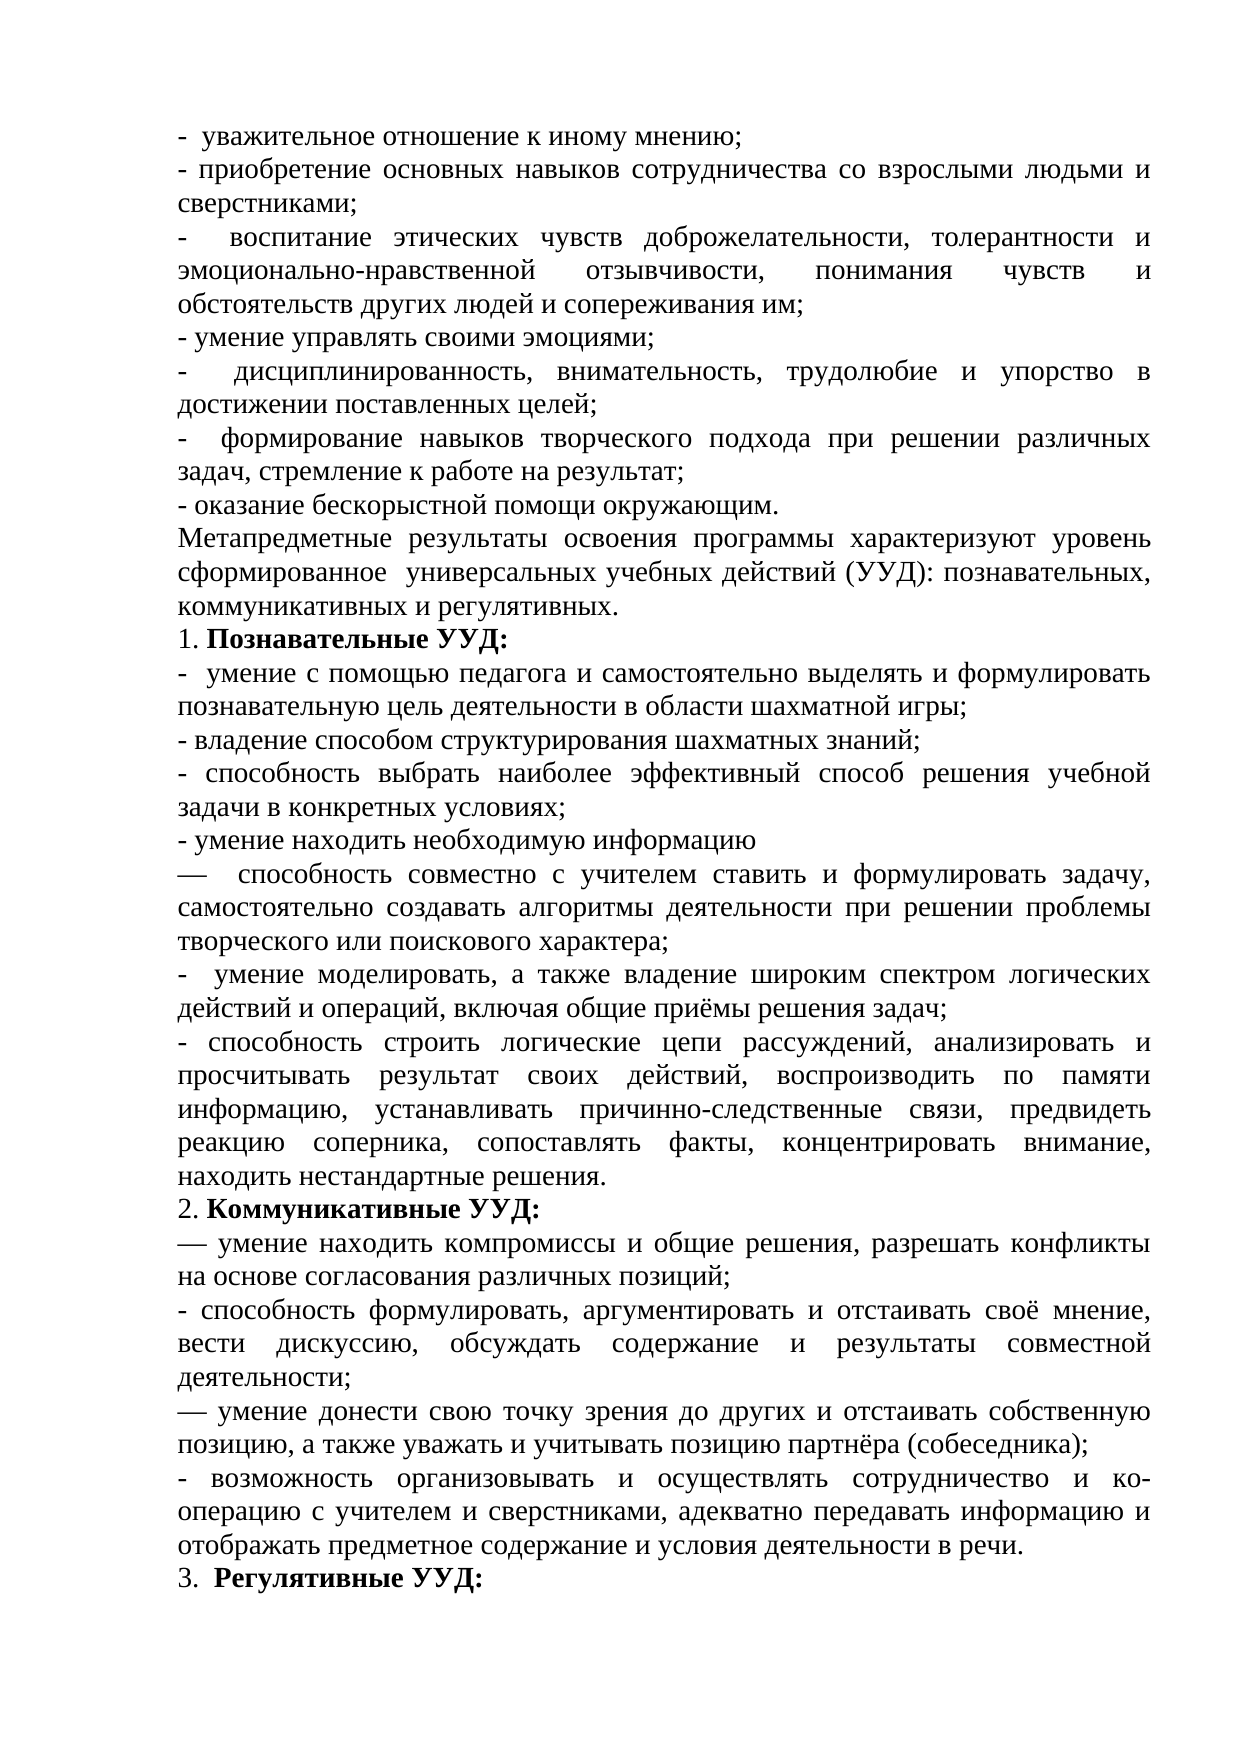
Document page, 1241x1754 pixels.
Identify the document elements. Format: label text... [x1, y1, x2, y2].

text - возможность организовывать и осуществлять сотрудничество и ко-операцию с учителем и сверстниками, адекватно передавать информацию и отображать предметное содержание и условия деятельности в речи. [177, 1460, 1152, 1560]
text - умение с помощью педагога и самостоятельно выделять и формулировать познавательную цель деятельности в области шахматной игры; [177, 655, 1152, 722]
text - способность строить логические цепи рассуждений, анализировать и просчитывать результат своих действий, воспроизводить по памяти информацию, устанавливать причинно-следственные связи, предвидеть реакцию соперника, сопоставлять факты, концентрировать внимание, находить нестандартные решения. [177, 1024, 1152, 1191]
text - оказание бескорыстной помощи окружающим. [177, 487, 1152, 521]
text - дисциплинированность, внимательность, трудолюбие и упорство в достижении поставленных целей; [177, 353, 1152, 420]
text 3. Регулятивные УУД: [177, 1560, 1152, 1594]
text — способность совместно с учителем ставить и формулировать задачу, самостоятельно создавать алгоритмы деятельности при решении проблемы творческого или поискового характера; [177, 856, 1152, 957]
text - способность выбрать наиболее эффективный способ решения учебной задачи в конкретных условиях; [177, 755, 1152, 822]
text — умение донести свою точку зрения до других и отстаивать собственную позицию, а также уважать и учитывать позицию партнёра (собеседника); [177, 1393, 1152, 1460]
text - умение моделировать, а также владение широким спектром логических действий и операций, включая общие приёмы решения задач; [177, 957, 1152, 1024]
text - воспитание этических чувств доброжелательности, толерантности и эмоционально-нравственной отзывчивости, понимания чувств и обстоятельств других людей и сопереживания им; [177, 219, 1152, 319]
text - формирование навыков творческого подхода при решении различных задач, стремление к работе на результат; [177, 420, 1152, 487]
text - владение способом структурирования шахматных знаний; [177, 722, 1152, 755]
text - приобретение основных навыков сотрудничества со взрослыми людьми и сверстниками; [177, 152, 1152, 219]
text 2. Коммуникативные УУД: [177, 1191, 1152, 1225]
text 1. Познавательные УУД: [177, 621, 1152, 655]
text - умение управлять своими эмоциями; [177, 319, 1152, 353]
text - уважительное отношение к иному мнению; [177, 118, 1152, 152]
text — умение находить компромиссы и общие решения, разрешать конфликты на основе согласования различных позиций; [177, 1225, 1152, 1292]
text - способность формулировать, аргументировать и отстаивать своё мнение, вести дискуссию, обсуждать содержание и результаты совместной деятельности; [177, 1292, 1152, 1393]
text - умение находить необходимую информацию [177, 822, 1152, 856]
text Метапредметные результаты освоения программы характеризуют уровень сформированное универсальных учебных действий (УУД): познавательных, коммуникативных и регулятивных. [177, 521, 1152, 621]
